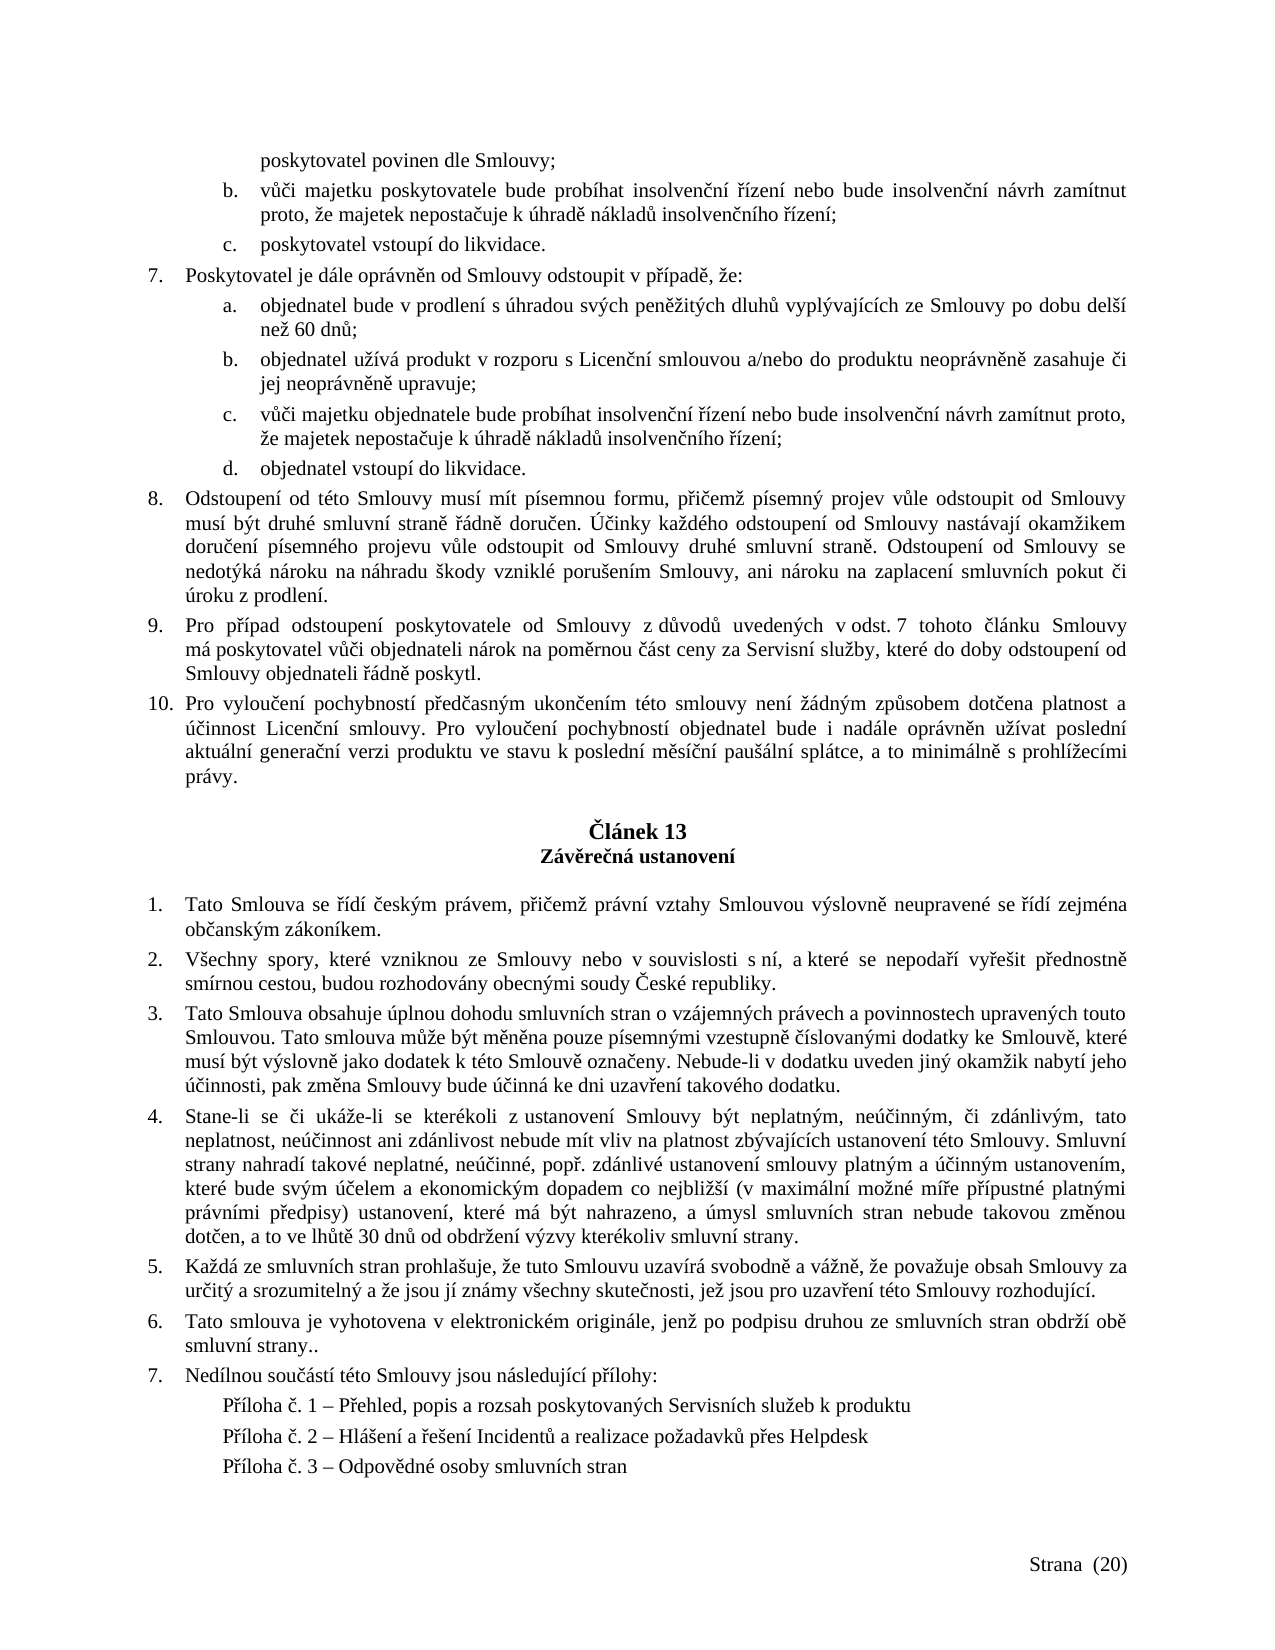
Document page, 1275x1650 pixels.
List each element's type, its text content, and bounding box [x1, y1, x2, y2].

list vůči majetku objednatele bude probíhat insolvenční řízení nebo bude insolvenční návrh zamítnut proto, že majetek nepostačuje k úhradě nákladů insolvenčního řízení; [223, 402, 1127, 450]
list Poskytovatel je dále oprávněn od Smlouvy odstoupit v případě, že: [148, 263, 1127, 287]
list Pro případ odstoupení poskytovatele od Smlouvy z důvodů uvedených v odst. 7 tohoto článku Smlouvy má poskytovatel vůči objednateli nárok na poměrnou část ceny za Servisní služby, které do doby odstoupení od Smlouvy objednateli řádně poskytl. [148, 613, 1127, 685]
list Všechny spory, které vzniknou ze Smlouvy nebo v souvislosti s ní, a které se nepodaří vyřešit přednostně smírnou cestou, budou rozhodovány obecnými soudy České republiky. [147, 947, 1127, 995]
list Nedílnou součástí této Smlouvy jsou následující přílohy: [147, 1363, 1127, 1387]
list objednatel bude v prodlení s úhradou svých peněžitých dluhů vyplývajících ze Smlouvy po dobu delší než 60 dnů; [223, 293, 1127, 341]
list objednatel vstoupí do likvidace. [223, 456, 1127, 480]
text Článek 13 [148, 818, 1127, 844]
list Tato Smlouva obsahuje úplnou dohodu smluvních stran o vzájemných právech a povinnostech upravených touto Smlouvou. Tato smlouva může být měněna pouze písemnými vzestupně číslovanými dodatky ke Smlouvě, které musí být výslovně jako dodatek k této Smlouvě označeny. Nebude-li v dodatku uveden jiný okamžik nabytí jeho účinnosti, pak změna Smlouvy bude účinná ke dni uzavření takového dodatku. [147, 1001, 1127, 1097]
list Příloha č. 2 – Hlášení a řešení Incidentů a realizace požadavků přes Helpdesk [185, 1424, 1127, 1448]
list objednatel užívá produkt v rozporu s Licenční smlouvou a/nebo do produktu neoprávněně zasahuje či jej neoprávněně upravuje; [223, 347, 1127, 395]
list vůči majetku poskytovatele bude probíhat insolvenční řízení nebo bude insolvenční návrh zamítnut proto, že majetek nepostačuje k úhradě nákladů insolvenčního řízení; [223, 178, 1127, 226]
list Pro vyloučení pochybností předčasným ukončením této smlouvy není žádným způsobem dotčena platnost a účinnost Licenční smlouvy. Pro vyloučení pochybností objednatel bude i nadále oprávněn užívat poslední aktuální generační verzi produktu ve stavu k poslední měsíční paušální splátce, a to minimálně s prohlížecími právy. [148, 691, 1127, 788]
list Příloha č. 3 – Odpovědné osoby smluvních stran [185, 1454, 1127, 1478]
list Tato Smlouva se řídí českým právem, přičemž právní vztahy Smlouvou výslovně neupravené se řídí zejména občanským zákoníkem. [147, 892, 1127, 941]
list Stane-li se či ukáže-li se kterékoli z ustanovení Smlouvy být neplatným, neúčinným, či zdánlivým, tato neplatnost, neúčinnost ani zdánlivost nebude mít vliv na platnost zbývajících ustanovení této Smlouvy. Smluvní strany nahradí takové neplatné, neúčinné, popř. zdánlivé ustanovení smlouvy platným a účinným ustanovením, které bude svým účelem a ekonomickým dopadem co nejbližší (v maximální možné míře přípustné platnými právními předpisy) ustanovení, které má být nahrazeno, a úmysl smluvních stran nebude takovou změnou dotčen, a to ve lhůtě 30 dnů od obdržení výzvy kterékoliv smluvní strany. [147, 1104, 1127, 1248]
list Každá ze smluvních stran prohlašuje, že tuto Smlouvu uzavírá svobodně a vážně, že považuje obsah Smlouvy za určitý a srozumitelný a že jsou jí známy všechny skutečnosti, jež jsou pro uzavření této Smlouvy rozhodující. [147, 1254, 1127, 1302]
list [223, 148, 1127, 172]
text Závěrečná ustanovení [148, 844, 1127, 868]
list poskytovatel vstoupí do likvidace. [223, 232, 1127, 256]
list Tato smlouva je vyhotovena v elektronickém originále, jenž po podpisu druhou ze smluvních stran obdrží obě smluvní strany.. [147, 1309, 1127, 1357]
list Příloha č. 1 – Přehled, popis a rozsah poskytovaných Servisních služeb k produktu [185, 1393, 1127, 1417]
list Odstoupení od této Smlouvy musí mít písemnou formu, přičemž písemný projev vůle odstoupit od Smlouvy musí být druhé smluvní straně řádně doručen. Účinky každého odstoupení od Smlouvy nastávají okamžikem doručení písemného projevu vůle odstoupit od Smlouvy druhé smluvní straně. Odstoupení od Smlouvy se nedotýká nároku na náhradu škody vzniklé porušením Smlouvy, ani nároku na zaplacení smluvních pokut či úroku z prodlení. [148, 486, 1127, 607]
